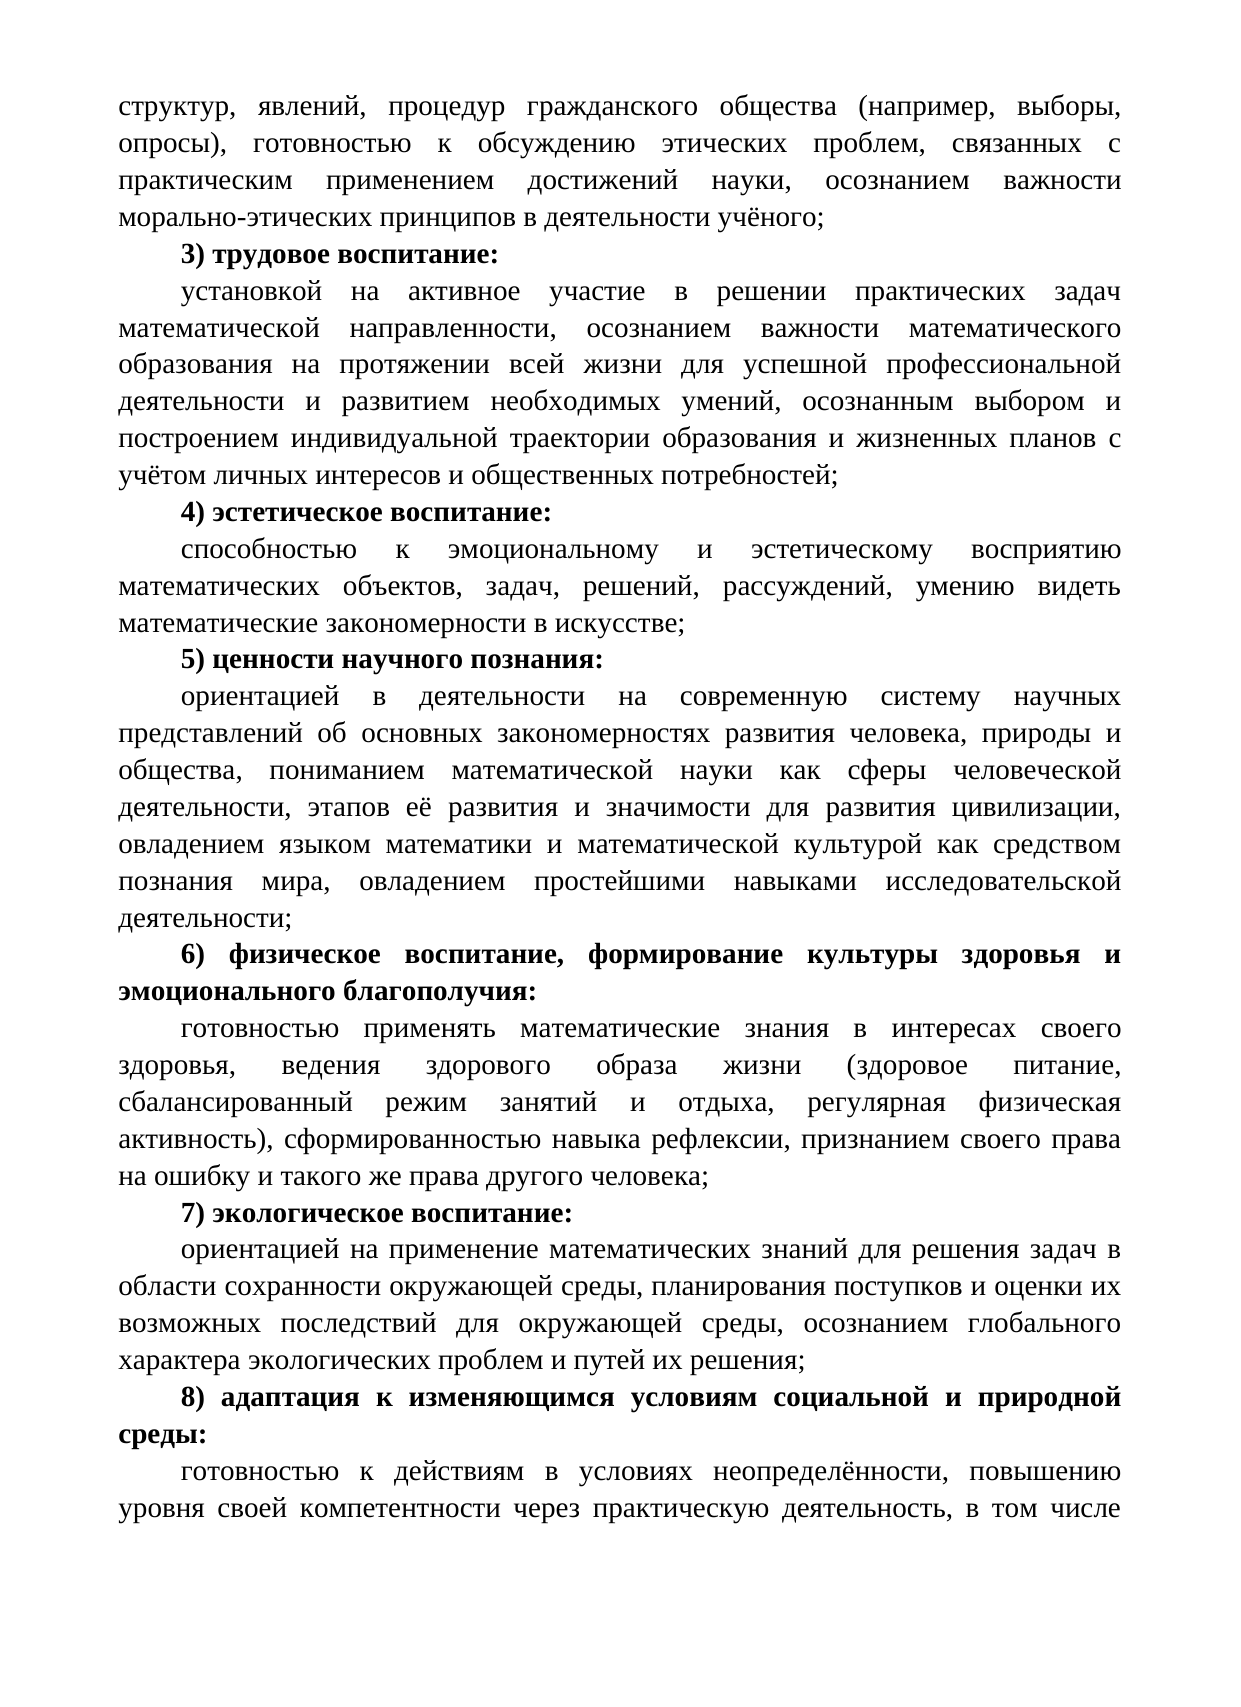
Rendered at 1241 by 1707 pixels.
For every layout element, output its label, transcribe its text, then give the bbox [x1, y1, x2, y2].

text установкой на активное участие в решении практических задач математической направленности, осознанием важности математического образования на протяжении всей жизни для успешной профессиональной деятельности и развитием необходимых умений, осознанным выбором и построением индивидуальной траектории образования и жизненных планов с учётом личных интересов и общественных потребностей; [118, 273, 1122, 491]
text 6) физическое воспитание, формирование культуры здоровья и эмоционального благополучия: [118, 937, 1122, 1007]
text 8) адаптация к изменяющимся условиям социальной и природной среды: [118, 1379, 1122, 1449]
text ориентацией в деятельности на современную систему научных представлений об основных закономерностях развития человека, природы и общества, пониманием математической науки как сферы человеческой деятельности, этапов её развития и значимости для развития цивилизации, овладением языком математики и математической культурой как средством познания мира, овладением простейшими навыками исследовательской деятельности; [118, 678, 1122, 933]
text способностью к эмоциональному и эстетическому восприятию математических объектов, задач, решений, рассуждений, умению видеть математические закономерности в искусстве; [118, 531, 1122, 638]
text готовностью применять математические знания в интересах своего здоровья, ведения здорового образа жизни (здоровое питание, сбалансированный режим занятий и отдыха, регулярная физическая активность), сформированностью навыка рефлексии, признанием своего права на ошибку и такого же права другого человека; [118, 1010, 1122, 1191]
text 5) ценности научного познания: [118, 642, 1122, 675]
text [118, 88, 1122, 233]
text 7) экологическое воспитание: [118, 1195, 1122, 1228]
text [118, 1453, 1122, 1523]
text 3) трудовое воспитание: [118, 236, 1122, 269]
text 4) эстетическое воспитание: [118, 494, 1122, 528]
text ориентацией на применение математических знаний для решения задач в области сохранности окружающей среды, планирования поступков и оценки их возможных последствий для окружающей среды, осознанием глобального характера экологических проблем и путей их решения; [118, 1232, 1122, 1376]
